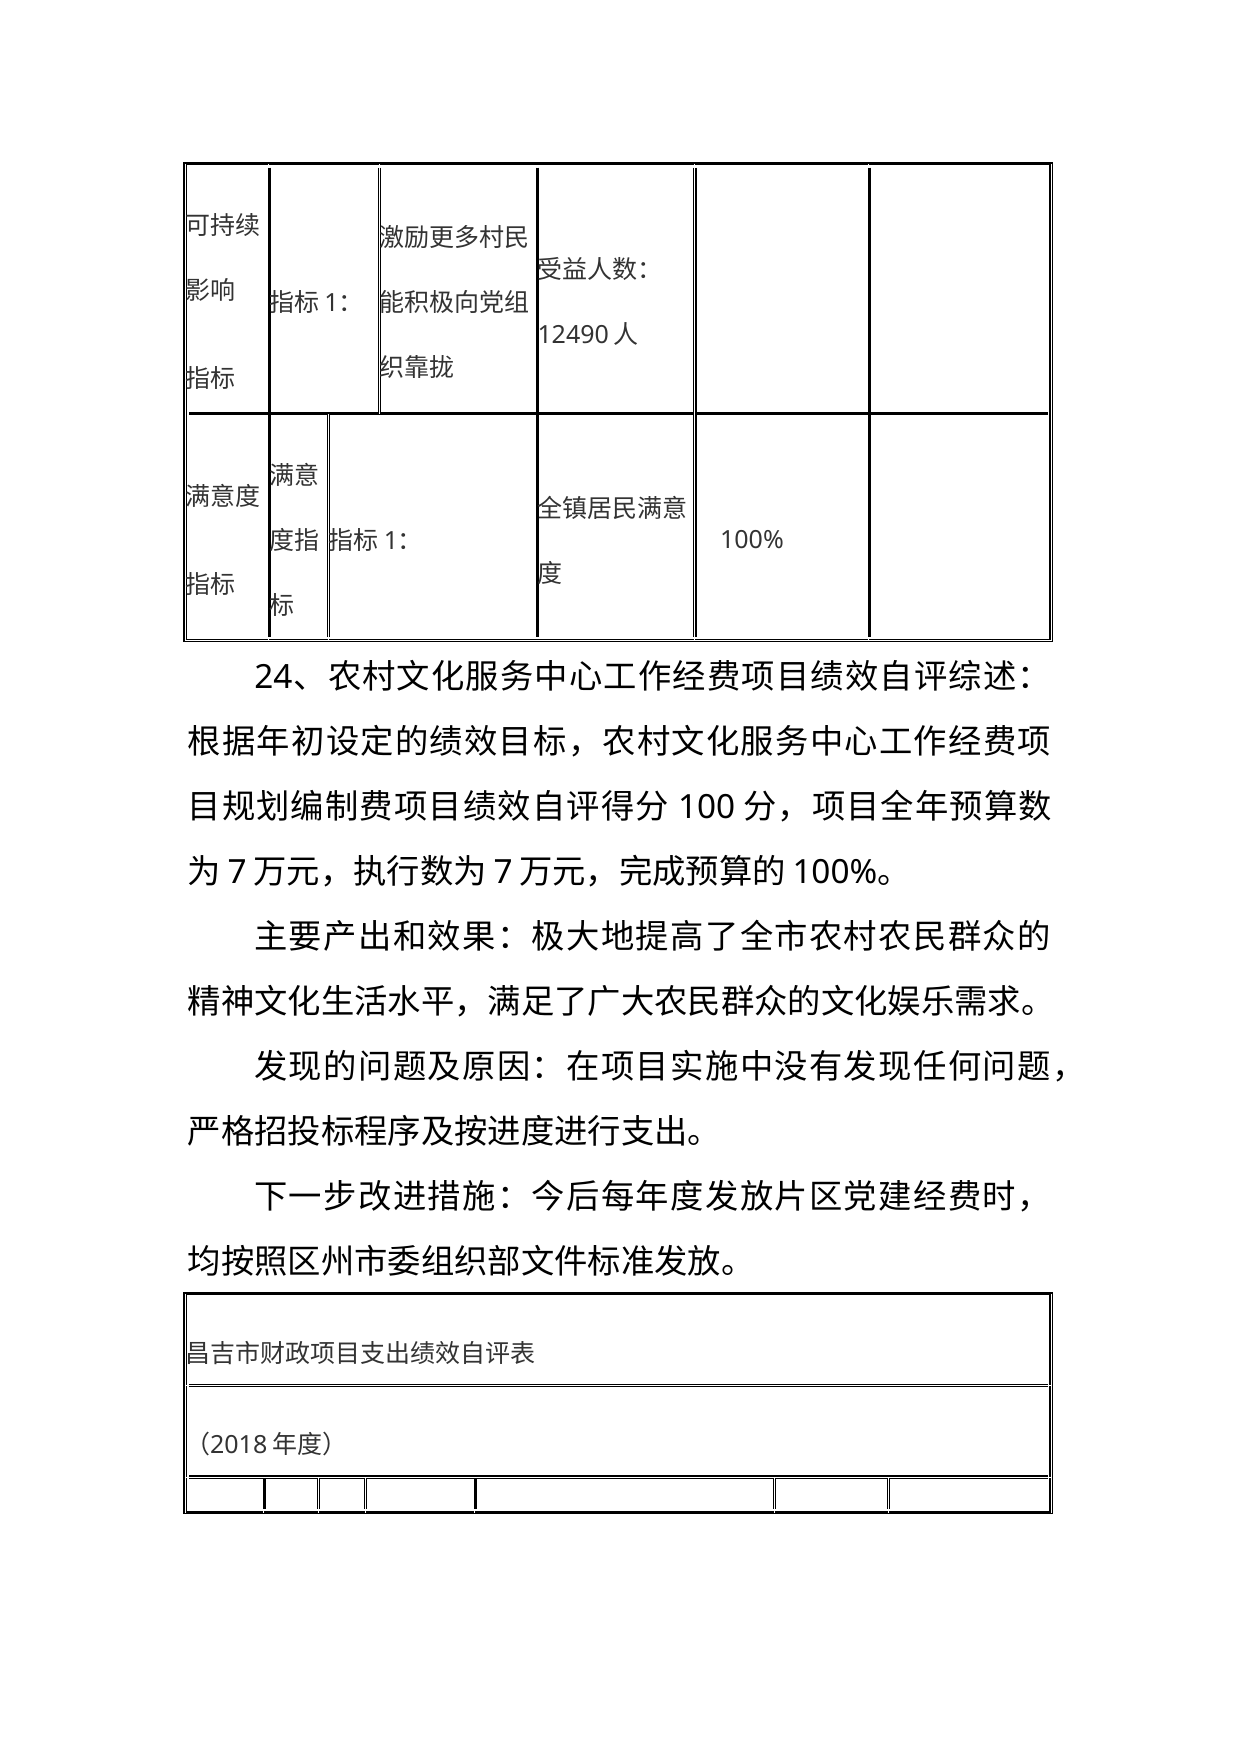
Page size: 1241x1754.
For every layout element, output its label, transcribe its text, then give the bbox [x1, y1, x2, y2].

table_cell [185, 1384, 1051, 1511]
text 主要产出和效果：极大地提高了全市农村农民群众的精神文化生活水平，满足了广大农民群众的文化娱乐需求。 [187, 902, 1053, 1032]
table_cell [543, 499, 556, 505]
text 24、农村文化服务中心工作经费项目绩效自评综述：根据年初设定的绩效目标，农村文化服务中心工作经费项目规划编制费项目绩效自评得分100分，项目全年预算数为7万元，执行数为7万元，完成预算的100%。 [187, 642, 1053, 902]
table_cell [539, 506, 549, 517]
text 下一步改进措施：今后每年度发放片区党建经费时，均按照区州市委组织部文件标准发放。 [187, 1162, 1053, 1292]
text 发现的问题及原因：在项目实施中没有发现任何问题，严格招投标程序及按进度进行支出。 [187, 1032, 1053, 1162]
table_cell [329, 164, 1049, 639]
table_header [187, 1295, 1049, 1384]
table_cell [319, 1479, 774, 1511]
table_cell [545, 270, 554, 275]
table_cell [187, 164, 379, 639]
